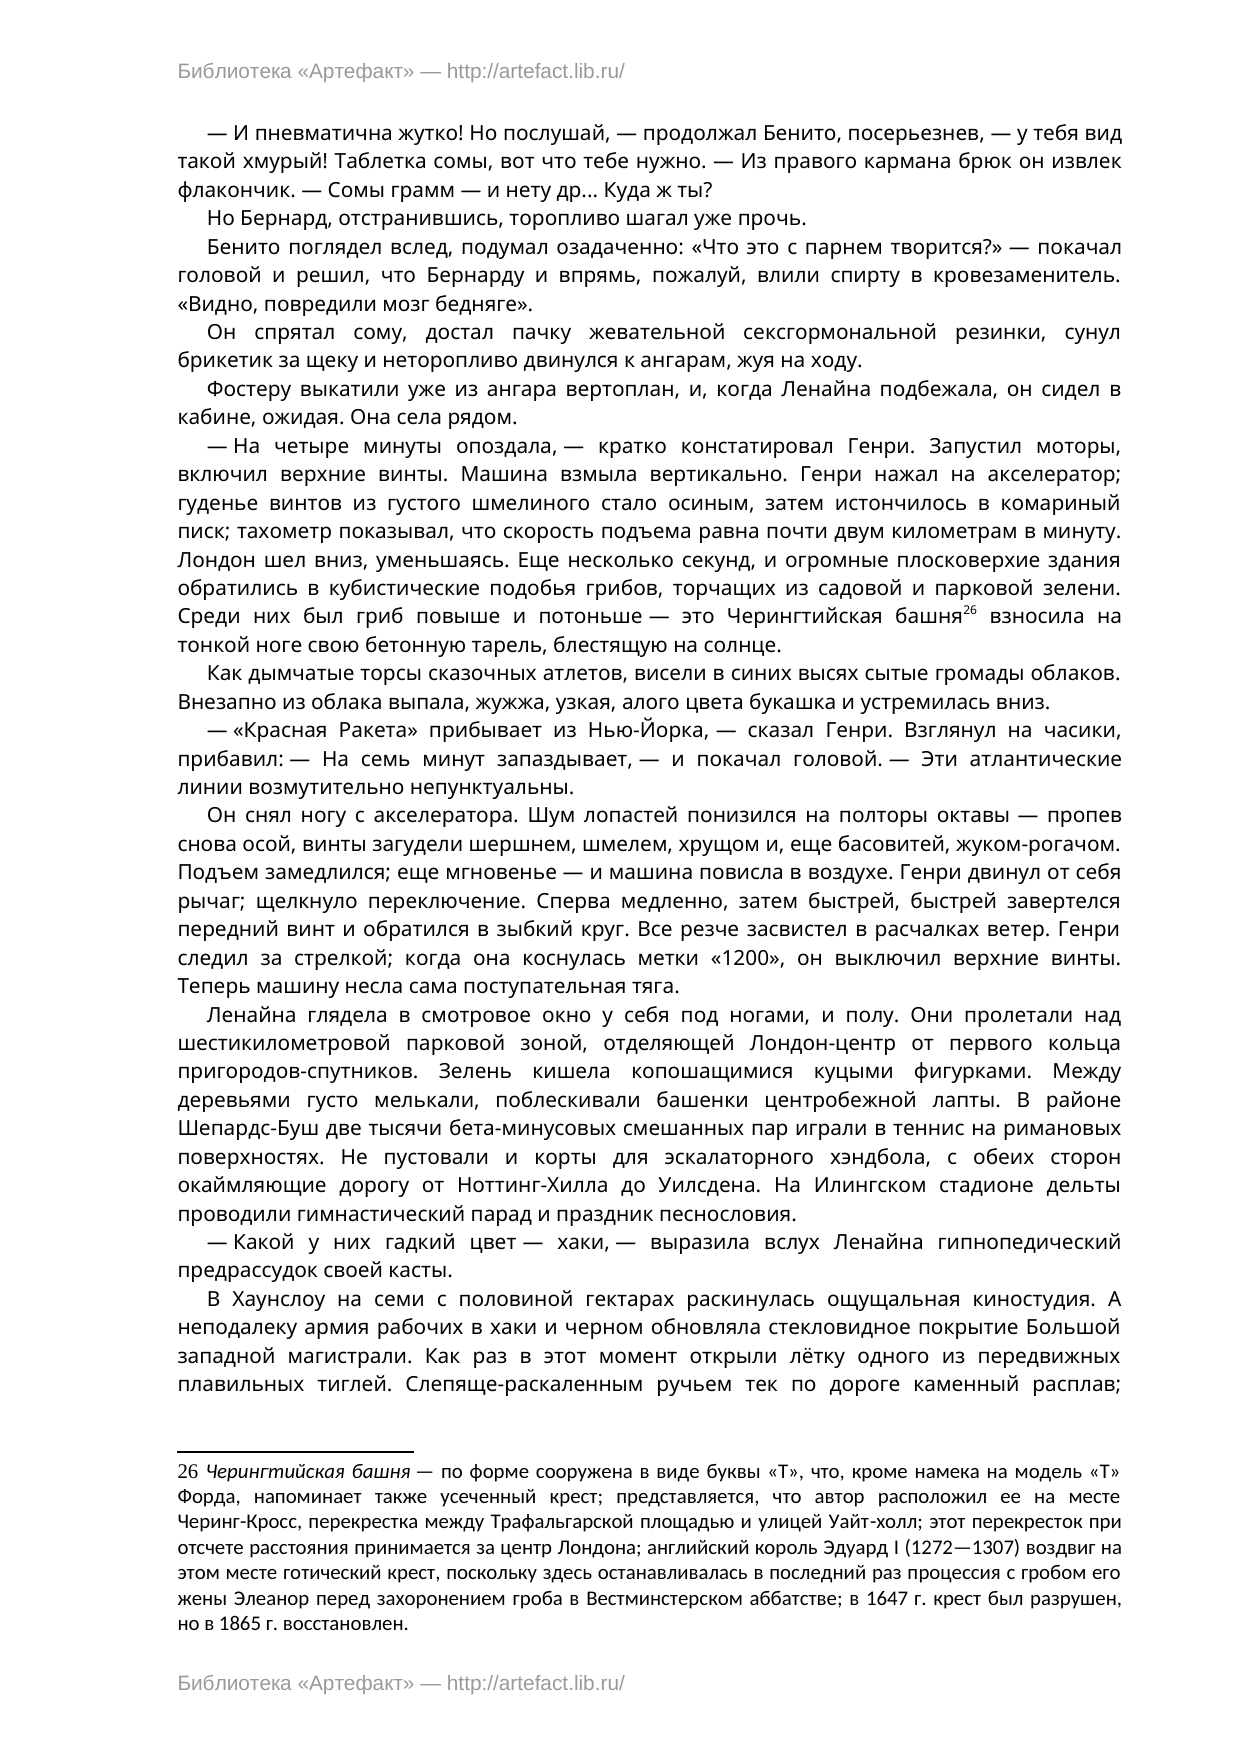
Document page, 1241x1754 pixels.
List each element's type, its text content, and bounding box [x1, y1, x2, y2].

text — «Красная Ракета» прибывает из Нью-Йорка, — сказал Генри. Взглянул на часики, прибавил: — На семь минут запаздывает, — и покачал головой. — Эти атлантические линии возмутительно непунктуальны. [177, 715, 1122, 801]
text Фостеру выкатили уже из ангара вертоплан, и, когда Ленайна подбежала, он сидел в кабине, ожидая. Она села рядом. [177, 374, 1122, 431]
text Бенито поглядел вслед, подумал озадаченно: «Что это с парнем творится?» — покачал головой и решил, что Бернарду и впрямь, пожалуй, влили спирту в кровезаменитель. «Видно, повредили мозг бедняге». [177, 232, 1122, 317]
text — И пневматична жутко! Но послушай, — продолжал Бенито, посерьезнев, — у тебя вид такой хмурый! Таблетка сомы, вот что тебе нужно. — Из правого кармана брюк он извлек флакончик. — Сомы грамм — и нету др... Куда ж ты? [177, 118, 1122, 203]
text Ленайна глядела в смотровое окно у себя под ногами, и полу. Они пролетали над шестикилометровой парковой зоной, отделяющей Лондон-центр от первого кольца пригородов-спутников. Зелень кишела копошащимися куцыми фигурками. Между деревьями густо мелькали, поблескивали башенки центробежной лапты. В районе Шепардс-Буш две тысячи бета-минусовых смешанных пар играли в теннис на римановых поверхностях. Не пустовали и корты для эскалаторного хэндбола, с обеих сторон окаймляющие дорогу от Ноттинг-Хилла до Уилсдена. На Илингском стадионе дельты проводили гимнастический парад и праздник песнословия. [177, 1000, 1122, 1227]
text Как дымчатые торсы сказочных атлетов, висели в синих высях сытые громады облаков. Внезапно из облака выпала, жужжа, узкая, алого цвета букашка и устремилась вниз. [177, 658, 1122, 715]
text Но Бернард, отстранившись, торопливо шагал уже прочь. [177, 203, 1122, 232]
text Он снял ногу с акселератора. Шум лопастей понизился на полторы октавы — пропев снова осой, винты загудели шершнем, шмелем, хрущом и, еще басовитей, жуком-рогачом. Подъем замедлился; еще мгновенье — и машина повисла в воздухе. Генри двинул от себя рычаг; щелкнуло переключение. Сперва медленно, затем быстрей, быстрей завертелся передний винт и обратился в зыбкий круг. Все резче засвистел в расчалках ветер. Генри следил за стрелкой; когда она коснулась метки «1200», он выключил верхние винты. Теперь машину несла сама поступательная тяга. [177, 801, 1122, 1000]
text Он спрятал сому, достал пачку жевательной сексгормональной резинки, сунул брикетик за щеку и неторопливо двинулся к ангарам, жуя на ходу. [177, 317, 1122, 374]
text — На четыре минуты опоздала, — кратко констатировал Генри. Запустил моторы, включил верхние винты. Машина взмыла вертикально. Генри нажал на акселератор; гуденье винтов из густого шмелиного стало осиным, затем истончилось в комариный писк; тахометр показывал, что скорость подъема равна почти двум километрам в минуту. Лондон шел вниз, уменьшаясь. Еще несколько секунд, и огромные плосковерхие здания обратились в кубистические подобья грибов, торчащих из садовой и парковой зелени. Среди них был гриб повыше и потоньше — это Черингтийская башня взносила на тонкой ноге свою бетонную тарель, блестящую на солнце. [177, 431, 1122, 658]
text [177, 1284, 1122, 1398]
text — Какой у них гадкий цвет — хаки, — выразила вслух Ленайна гипнопедический предрассудок своей касты. [177, 1227, 1122, 1284]
